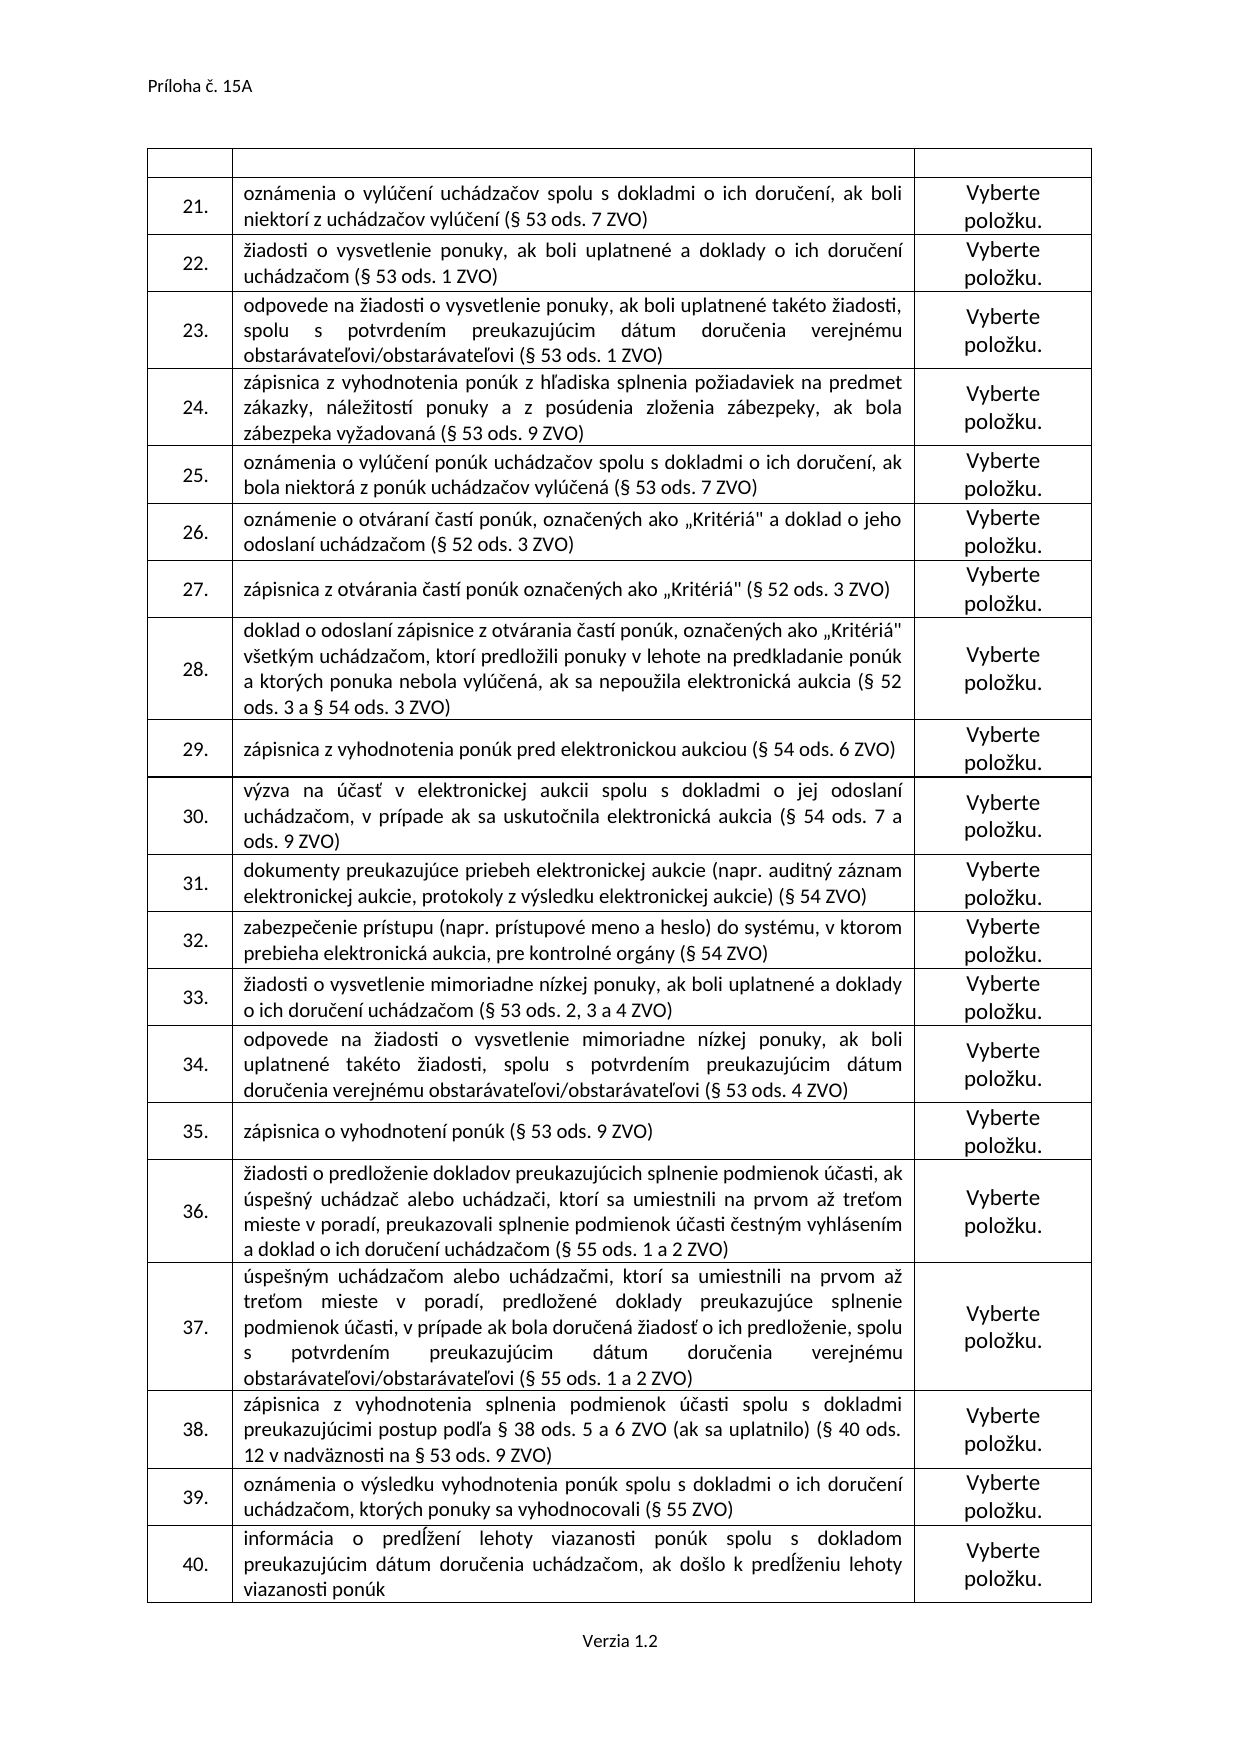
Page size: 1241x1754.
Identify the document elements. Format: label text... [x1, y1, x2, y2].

table_cell oznámenia o vylúčení uchádzačov spolu s dokladmi o ich doručení, ak boli niektorí z uchádzačov vylúčení (§ 53 ods. 7 ZVO) [233, 178, 914, 234]
table_cell úspešným uchádzačom alebo uchádzačmi, ktorí sa umiestnili na prvom až treťom mieste v poradí, predložené doklady preukazujúce splnenie podmienok účasti, v prípade ak bola doručená žiadosť o ich predloženie, spolu s potvrdením preukazujúcim dátum doručenia verejnému obstarávateľovi/obstarávateľovi (§ 55 ods. 1 a 2 ZVO) [233, 1263, 914, 1390]
table_cell doklad o odoslaní zápisnice z otvárania častí ponúk, označených ako „Kritériá" všetkým uchádzačom, ktorí predložili ponuky v lehote na predkladanie ponúk a ktorých ponuka nebola vylúčená, ak sa nepoužila elektronická aukcia (§ 52 ods. 3 a § 54 ods. 3 ZVO) [233, 618, 914, 719]
table_cell [148, 1026, 232, 1102]
table_cell zápisnica z otvárania častí ponúk označených ako „Kritériá" (§ 52 ods. 3 ZVO) [233, 561, 914, 617]
table_cell [148, 369, 232, 445]
table_cell [148, 446, 232, 502]
table_cell [148, 149, 232, 177]
table_cell [148, 1103, 232, 1159]
table_cell žiadosti o vysvetlenie ponuky, ak boli uplatnené a doklady o ich doručení uchádzačom (§ 53 ods. 1 ZVO) [233, 235, 914, 291]
table_cell [148, 912, 232, 968]
table_cell zápisnica z vyhodnotenia ponúk z hľadiska splnenia požiadaviek na predmet zákazky, náležitostí ponuky a z posúdenia zloženia zábezpeky, ak bola zábezpeka vyžadovaná (§ 53 ods. 9 ZVO) [233, 369, 914, 445]
table_cell odpovede na žiadosti o vysvetlenie mimoriadne nízkej ponuky, ak boli uplatnené takéto žiadosti, spolu s potvrdením preukazujúcim dátum doručenia verejnému obstarávateľovi/obstarávateľovi (§ 53 ods. 4 ZVO) [233, 1026, 914, 1102]
table_cell zabezpečenie prístupu (napr. prístupové meno a heslo) do systému, v ktorom prebieha elektronická aukcia, pre kontrolné orgány (§ 54 ZVO) [233, 912, 914, 968]
table_cell [148, 1469, 232, 1524]
table_cell [148, 778, 232, 854]
table_cell žiadosti o vysvetlenie mimoriadne nízkej ponuky, ak boli uplatnené a doklady o ich doručení uchádzačom (§ 53 ods. 2, 3 a 4 ZVO) [233, 969, 914, 1025]
table_cell zápisnica z vyhodnotenia splnenia podmienok účasti spolu s dokladmi preukazujúcimi postup podľa § 38 ods. 5 a 6 ZVO (ak sa uplatnilo) (§ 40 ods. 12 v nadväznosti na § 53 ods. 9 ZVO) [233, 1391, 914, 1467]
table_cell [148, 720, 232, 776]
table_cell [148, 1526, 232, 1602]
table_cell [148, 504, 232, 559]
table_cell [148, 1391, 232, 1467]
table_cell informácia o predĺžení lehoty viazanosti ponúk spolu s dokladom preukazujúcim dátum doručenia uchádzačom, ak došlo k predĺženiu lehoty viazanosti ponúk [233, 1526, 914, 1602]
table_cell zápisnica o vyhodnotení ponúk (§ 53 ods. 9 ZVO) [233, 1103, 914, 1159]
table_cell výzva na účasť v elektronickej aukcii spolu s dokladmi o jej odoslaní uchádzačom, v prípade ak sa uskutočnila elektronická aukcia (§ 54 ods. 7 a ods. 9 ZVO) [233, 778, 914, 854]
table_cell [148, 561, 232, 617]
table_cell [148, 235, 232, 291]
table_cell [233, 149, 914, 177]
table_cell oznámenie o otváraní častí ponúk, označených ako „Kritériá" a doklad o jeho odoslaní uchádzačom (§ 52 ods. 3 ZVO) [233, 504, 914, 559]
table_cell zápisnica z vyhodnotenia ponúk pred elektronickou aukciou (§ 54 ods. 6 ZVO) [233, 720, 914, 776]
table_cell odpovede na žiadosti o vysvetlenie ponuky, ak boli uplatnené takéto žiadosti, spolu s potvrdením preukazujúcim dátum doručenia verejnému obstarávateľovi/obstarávateľovi (§ 53 ods. 1 ZVO) [233, 292, 914, 368]
table_cell oznámenia o výsledku vyhodnotenia ponúk spolu s dokladmi o ich doručení uchádzačom, ktorých ponuky sa vyhodnocovali (§ 55 ZVO) [233, 1469, 914, 1524]
table_cell [148, 855, 232, 911]
table_cell [148, 178, 232, 234]
table_cell [148, 969, 232, 1025]
table_cell [148, 292, 232, 368]
table_cell oznámenia o vylúčení ponúk uchádzačov spolu s dokladmi o ich doručení, ak bola niektorá z ponúk uchádzačov vylúčená (§ 53 ods. 7 ZVO) [233, 446, 914, 502]
table_cell [148, 618, 232, 719]
table_cell dokumenty preukazujúce priebeh elektronickej aukcie (napr. auditný záznam elektronickej aukcie, protokoly z výsledku elektronickej aukcie) (§ 54 ZVO) [233, 855, 914, 911]
table_cell [148, 1263, 232, 1390]
table_cell [148, 1160, 232, 1262]
table_cell žiadosti o predloženie dokladov preukazujúcich splnenie podmienok účasti, ak úspešný uchádzač alebo uchádzači, ktorí sa umiestnili na prvom až treťom mieste v poradí, preukazovali splnenie podmienok účasti čestným vyhlásením a doklad o ich doručení uchádzačom (§ 55 ods. 1 a 2 ZVO) [233, 1160, 914, 1262]
